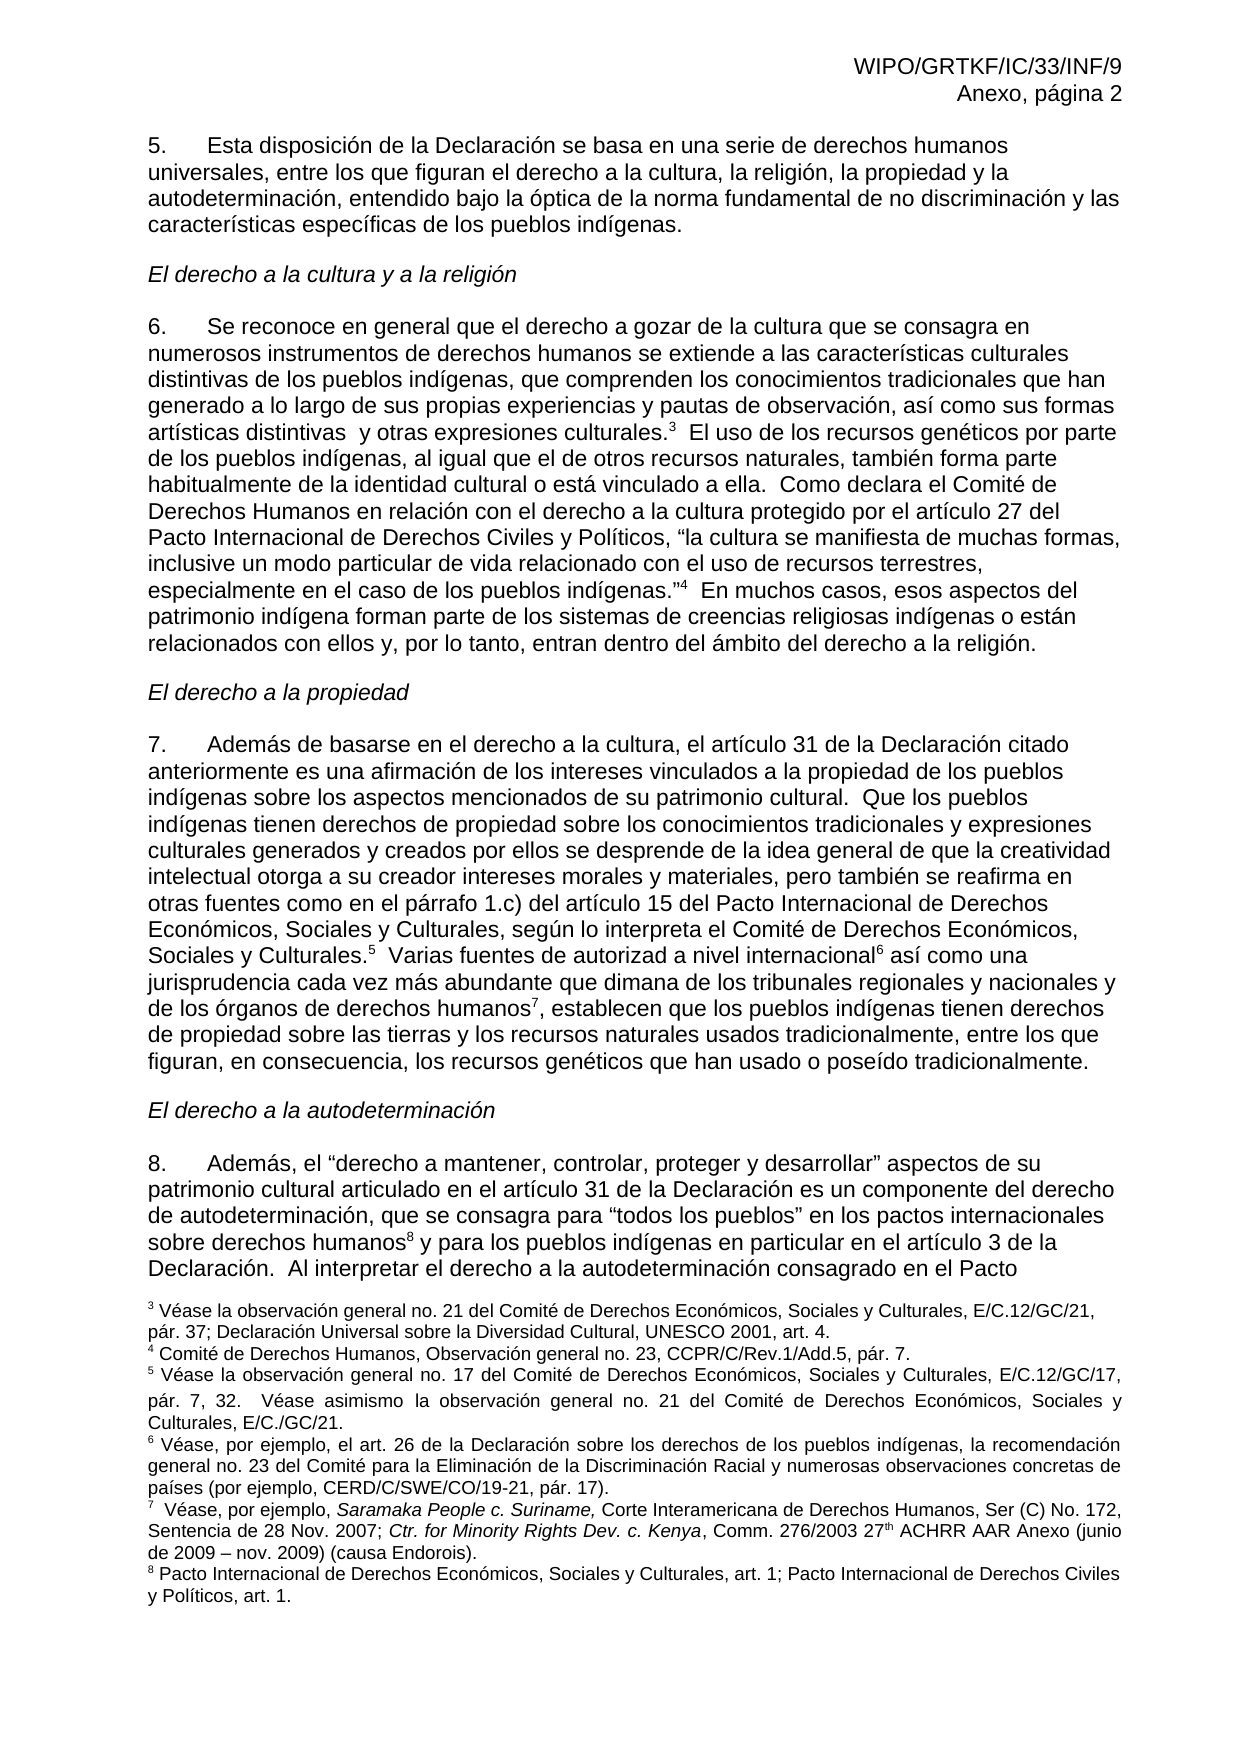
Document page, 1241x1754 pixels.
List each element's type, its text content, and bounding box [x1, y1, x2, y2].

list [148, 1150, 1122, 1281]
text El derecho a la cultura y a la religión [148, 261, 1122, 287]
text El derecho a la autodeterminación [148, 1097, 1122, 1123]
list Se reconoce en general que el derecho a gozar de la cultura que se consagra en numerosos instrumentos de derechos humanos se extiende a las características culturales distintivas de los pueblos indígenas, que comprenden los conocimientos tradicionales que han generado a lo largo de sus propias experiencias y pautas de observación, así como sus formas artísticas distintivas y otras expresiones culturales. El uso de los recursos genéticos por parte de los pueblos indígenas, al igual que el de otros recursos naturales, también forma parte habitualmente de la identidad cultural o está vinculado a ella. Como declara el Comité de Derechos Humanos en relación con el derecho a la cultura protegido por el artículo 27 del Pacto Internacional de Derechos Civiles y Políticos, “la cultura se manifiesta de muchas formas, inclusive un modo particular de vida relacionado con el uso de recursos terrestres, especialmente en el caso de los pueblos indígenas.” En muchos casos, esos aspectos del patrimonio indígena forman parte de los sistemas de creencias religiosas indígenas o están relacionados con ellos y, por lo tanto, entran dentro del ámbito del derecho a la religión. [148, 313, 1122, 656]
list Además de basarse en el derecho a la cultura, el artículo 31 de la Declaración citado anteriormente es una afirmación de los intereses vinculados a la propiedad de los pueblos indígenas sobre los aspectos mencionados de su patrimonio cultural. Que los pueblos indígenas tienen derechos de propiedad sobre los conocimientos tradicionales y expresiones culturales generados y creados por ellos se desprende de la idea general de que la creatividad intelectual otorga a su creador intereses morales y materiales, pero también se reafirma en otras fuentes como en el párrafo 1.c) del artículo 15 del Pacto Internacional de Derechos Económicos, Sociales y Culturales, según lo interpreta el Comité de Derechos Económicos, Sociales y Culturales. Varias fuentes de autorizad a nivel internacional así como una jurisprudencia cada vez más abundante que dimana de los tribunales regionales y nacionales y de los órganos de derechos humanos, establecen que los pueblos indígenas tienen derechos de propiedad sobre las tierras y los recursos naturales usados tradicionalmente, entre los que figuran, en consecuencia, los recursos genéticos que han usado o poseído tradicionalmente. [148, 731, 1122, 1074]
text El derecho a la propiedad [148, 679, 1122, 705]
list Esta disposición de la Declaración se basa en una serie de derechos humanos universales, entre los que figuran el derecho a la cultura, la religión, la propiedad y la autodeterminación, entendido bajo la óptica de la norma fundamental de no discriminación y las características específicas de los pueblos indígenas. [148, 132, 1122, 238]
